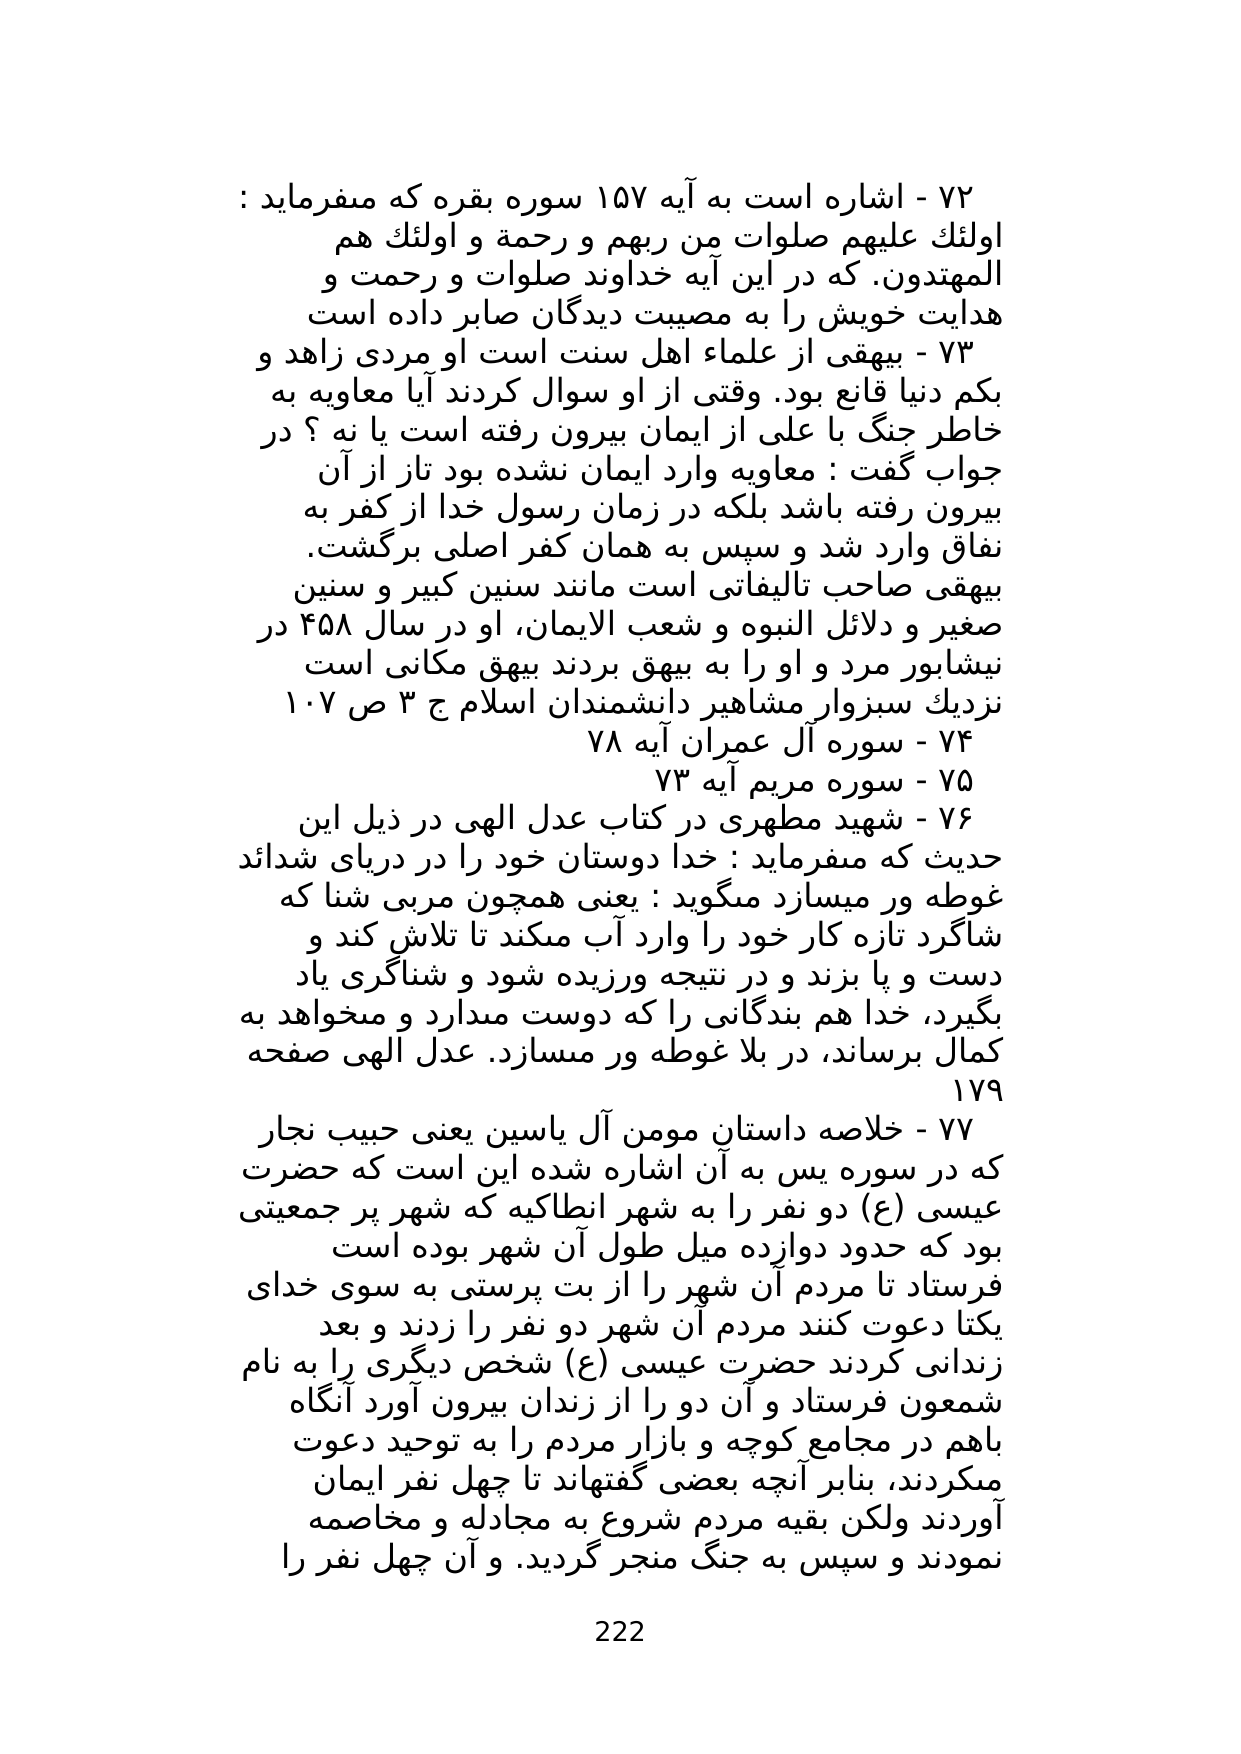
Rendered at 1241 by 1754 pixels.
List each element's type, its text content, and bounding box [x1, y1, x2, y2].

text ۷۴ - سوره آل عمران آيه ۷۸ [236, 721, 1004, 760]
text ۷۲ - اشاره است به آيه ۱۵۷ سوره بقره كه مى‏فرمايد : اولئك عليهم صلوات من ربهم و رحمة و اولئك هم المهتدون. كه در اين آيه خداوند صلوات و رحمت و هدايت خويش را به مصيبت ديدگان صابر داده است [236, 177, 1004, 333]
text ۷۶ - شهيد مطهرى در كتاب عدل الهى در ذيل اين حديث كه مى‏فرمايد : خدا دوستان خود را در درياى شدائد غوطه ور ميسازد مى‏گويد : يعنى همچون مربى شنا كه شاگرد تازه كار خود را وارد آب مى‏كند تا تلاش كند و دست و پا بزند و در نتيجه ورزيده شود و شناگرى ياد بگيرد، خدا هم بندگانى را كه دوست مى‏دارد و مى‏خواهد به كمال برساند، در بلا غوطه ور مى‏سازد. عدل الهى صفحه ۱۷۹ [236, 799, 1004, 1110]
text ۷۳ - بيهقى از علماء اهل سنت است او مردى زاهد و بكم دنيا قانع بود. وقتى از او سوال كردند آيا معاويه به خاطر جنگ با على از ايمان بيرون رفته است يا نه ؟ در جواب گفت : معاويه وارد ايمان نشده بود تاز از آن بيرون رفته باشد بلكه در زمان رسول خدا از كفر به نفاق وارد شد و سپس به همان كفر اصلى برگشت. بيهقى صاحب تاليفاتى است مانند سنين كبير و سنين صغير و دلائل النبوه و شعب الايمان، او در سال ۴۵۸ در نيشابور مرد و او را به بيهق بردند بيهق مكانى است نزديك سبزوار مشاهير دانشمندان اسلام ج ۳ ص ۱۰۷ [236, 333, 1004, 721]
text ۷۵ - سوره مريم آيه ۷۳ [236, 760, 1004, 799]
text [236, 1110, 1004, 1576]
